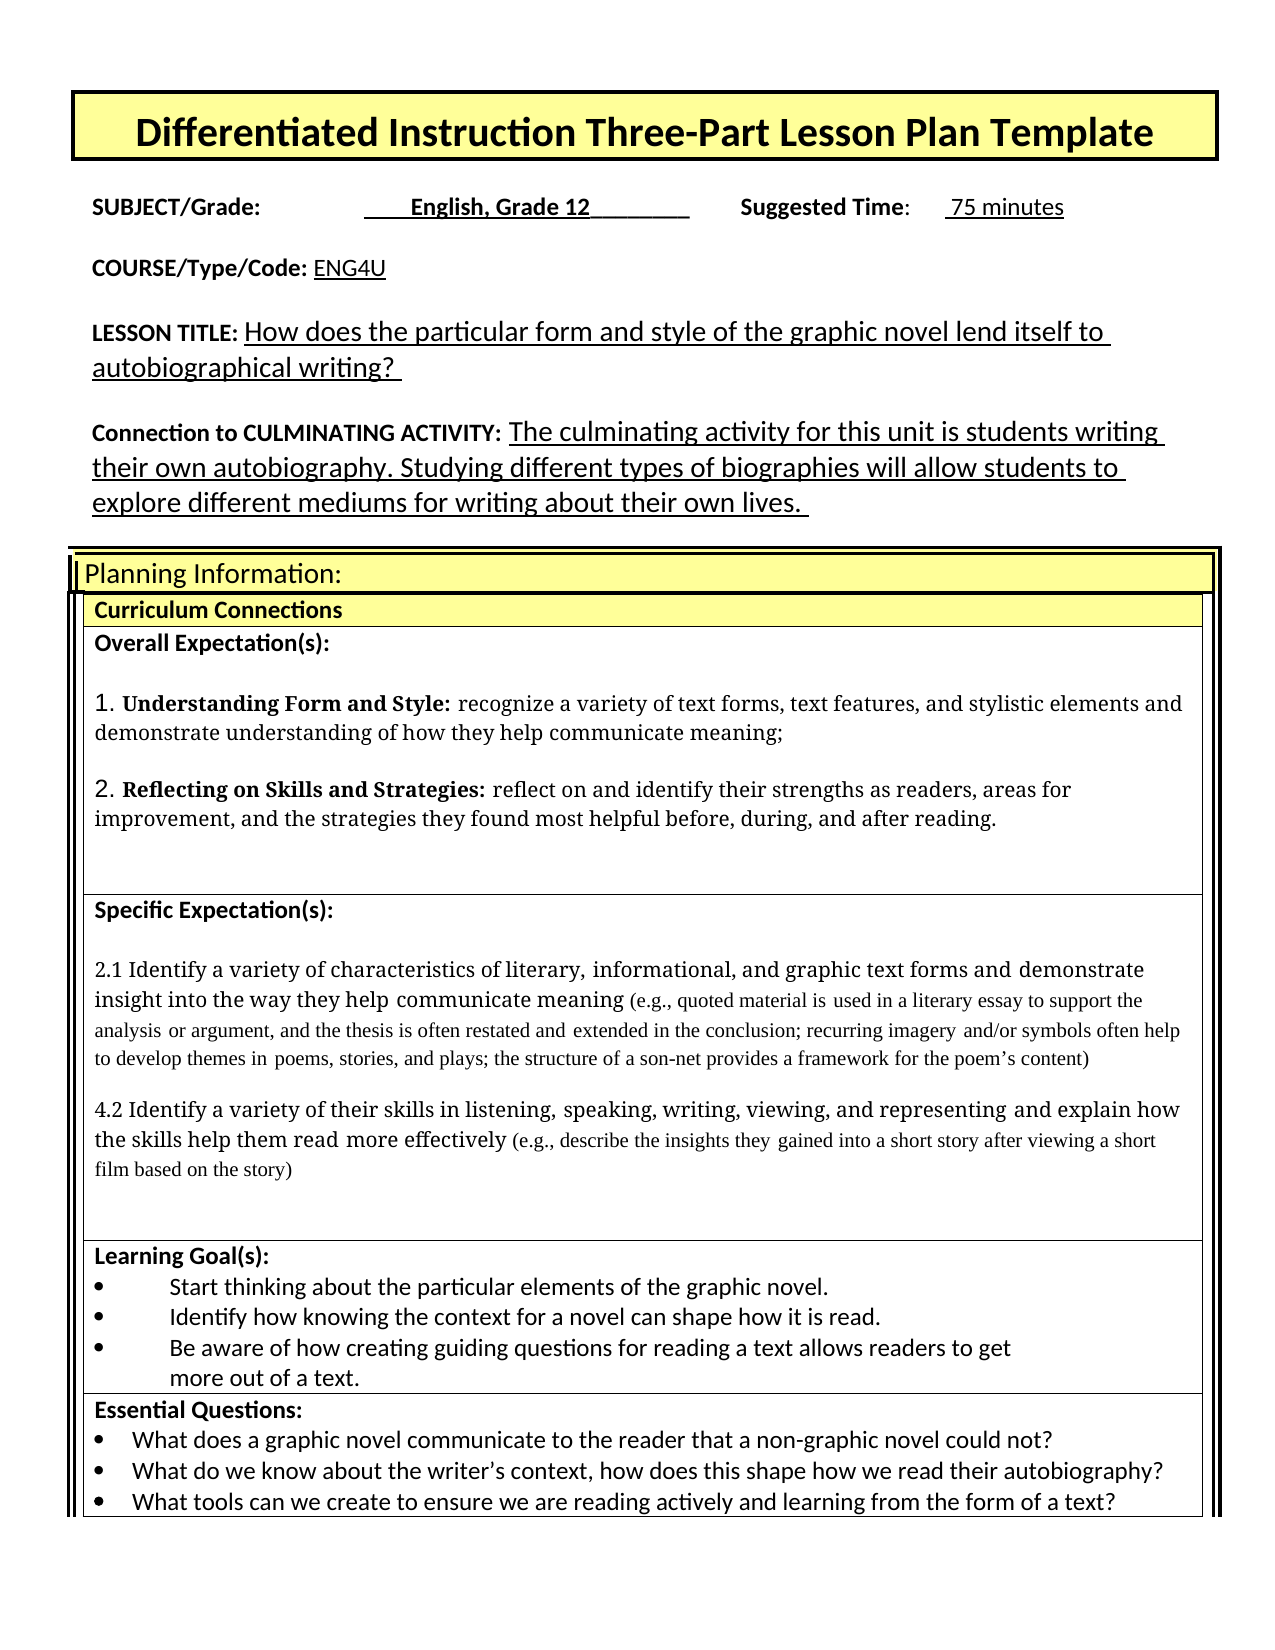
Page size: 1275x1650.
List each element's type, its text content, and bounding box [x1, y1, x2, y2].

subtitle SUBJECT/Grade: English, Grade 12________ Suggested Time: 75 minutes [92, 161, 1200, 222]
table_header Planning Information: [73, 549, 1217, 591]
subtitle Connection to CULMINATING ACTIVITY: The culminating activity for this unit is students writing their own autobiography. Studying different types of biographies will allow students to explore different mediums for writing about their own lives. [92, 413, 1198, 520]
table_cell [84, 1241, 1202, 1393]
table_cell [84, 895, 1202, 1240]
table_cell [84, 627, 1202, 894]
table_cell [76, 594, 83, 1517]
table_cell [1203, 594, 1212, 1517]
subtitle COURSE/Type/Code: ENG4U [92, 252, 1200, 283]
table_cell [84, 1394, 1202, 1516]
table_header Differentiated Instruction Three-Part Lesson Plan Template [75, 94, 1215, 157]
subtitle LESSON TITLE: How does the particular form and style of the graphic novel lend itself to autobiographical writing? [92, 313, 1170, 384]
